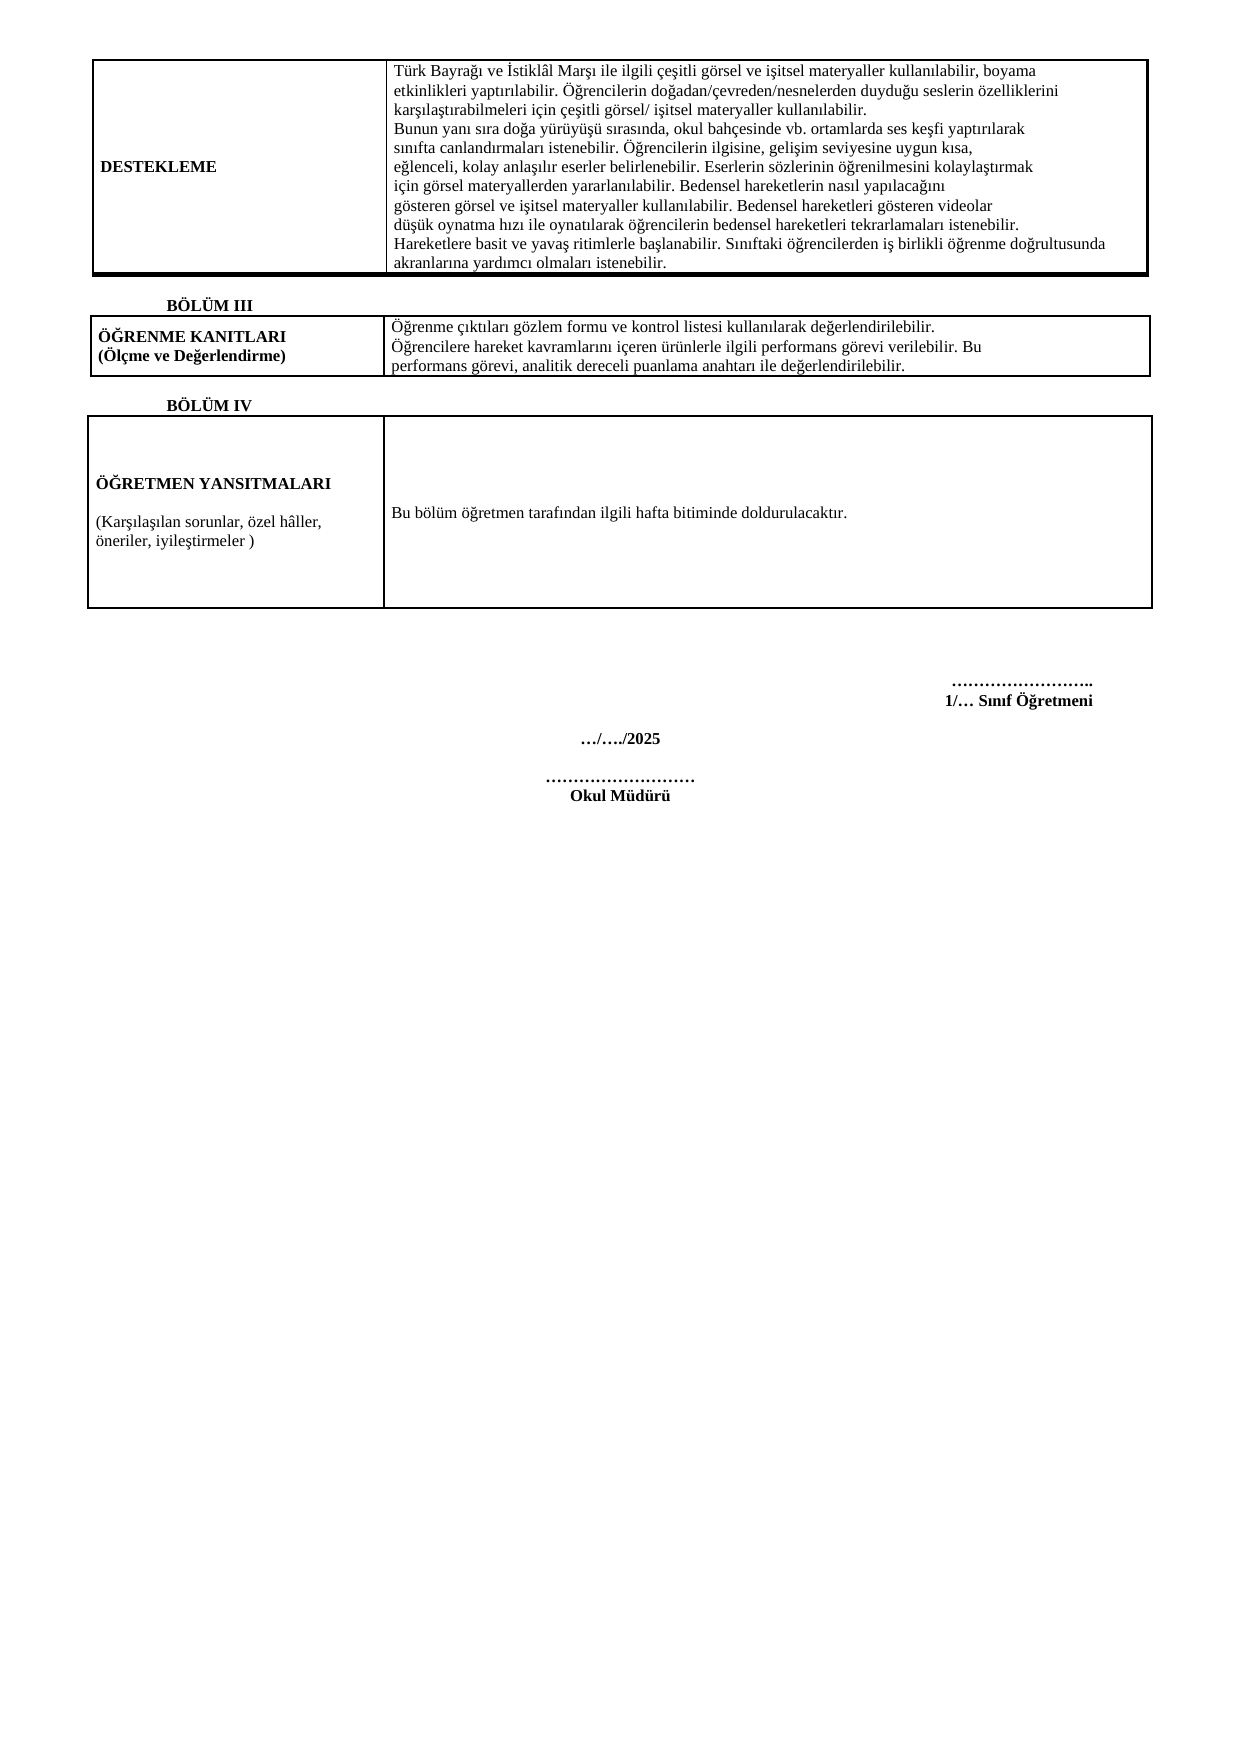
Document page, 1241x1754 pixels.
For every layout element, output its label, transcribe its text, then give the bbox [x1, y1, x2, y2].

subtitle BÖLÜM III [148, 296, 1093, 315]
table_header Bu bölüm öğretmen tarafından ilgili hafta bitiminde doldurulacaktır. [385, 417, 1151, 607]
subtitle BÖLÜM IV [148, 396, 1093, 415]
table_header ÖĞRETMEN YANSITMALARI (Karşılaşılan sorunlar, özel hâller, öneriler, iyileştirmeler ) [89, 417, 383, 607]
text …/…./2025 [148, 729, 1093, 748]
table_cell Türk Bayrağı ve İstiklâl Marşı ile ilgili çeşitli görsel ve işitsel materyaller kullanılabilir, boyama etkinlikleri yaptırılabilir. Öğrencilerin doğadan/çevreden/nesnelerden duyduğu seslerin özelliklerini karşılaştırabilmeleri için çeşitli görsel/ işitsel materyaller kullanılabilir. Bunun yanı sıra doğa yürüyüşü sırasında, okul bahçesinde vb. ortamlarda ses keşfi yaptırılarak sınıfta canlandırmaları istenebilir. Öğrencilerin ilgisine, gelişim seviyesine uygun kısa, eğlenceli, kolay anlaşılır eserler belirlenebilir. Eserlerin sözlerinin öğrenilmesini kolaylaştırmak için görsel materyallerden yararlanılabilir. Bedensel hareketlerin nasıl yapılacağını gösteren görsel ve işitsel materyaller kullanılabilir. Bedensel hareketleri gösteren videolar düşük oynatma hızı ile oynatılarak öğrencilerin bedensel hareketleri tekrarlamaları istenebilir. Hareketlere basit ve yavaş ritimlerle başlanabilir. Sınıftaki öğrencilerden iş birlikli öğrenme doğrultusunda akranlarına yardımcı olmaları istenebilir. [387, 61, 1146, 272]
text …………………….. [148, 671, 1093, 690]
table_header ÖĞRENME KANITLARI (Ölçme ve Değerlendirme) [92, 317, 383, 375]
table_header Öğrenme çıktıları gözlem formu ve kontrol listesi kullanılarak değerlendirilebilir. Öğrencilere hareket kavramlarını içeren ürünlerle ilgili performans görevi verilebilir. Bu performans görevi, analitik dereceli puanlama anahtarı ile değerlendirilebilir. [385, 317, 1149, 375]
table_cell DESTEKLEME [94, 61, 386, 272]
text ……………………… [148, 767, 1093, 786]
text Okul Müdürü [148, 786, 1093, 805]
text 1/… Sınıf Öğretmeni [148, 690, 1093, 709]
